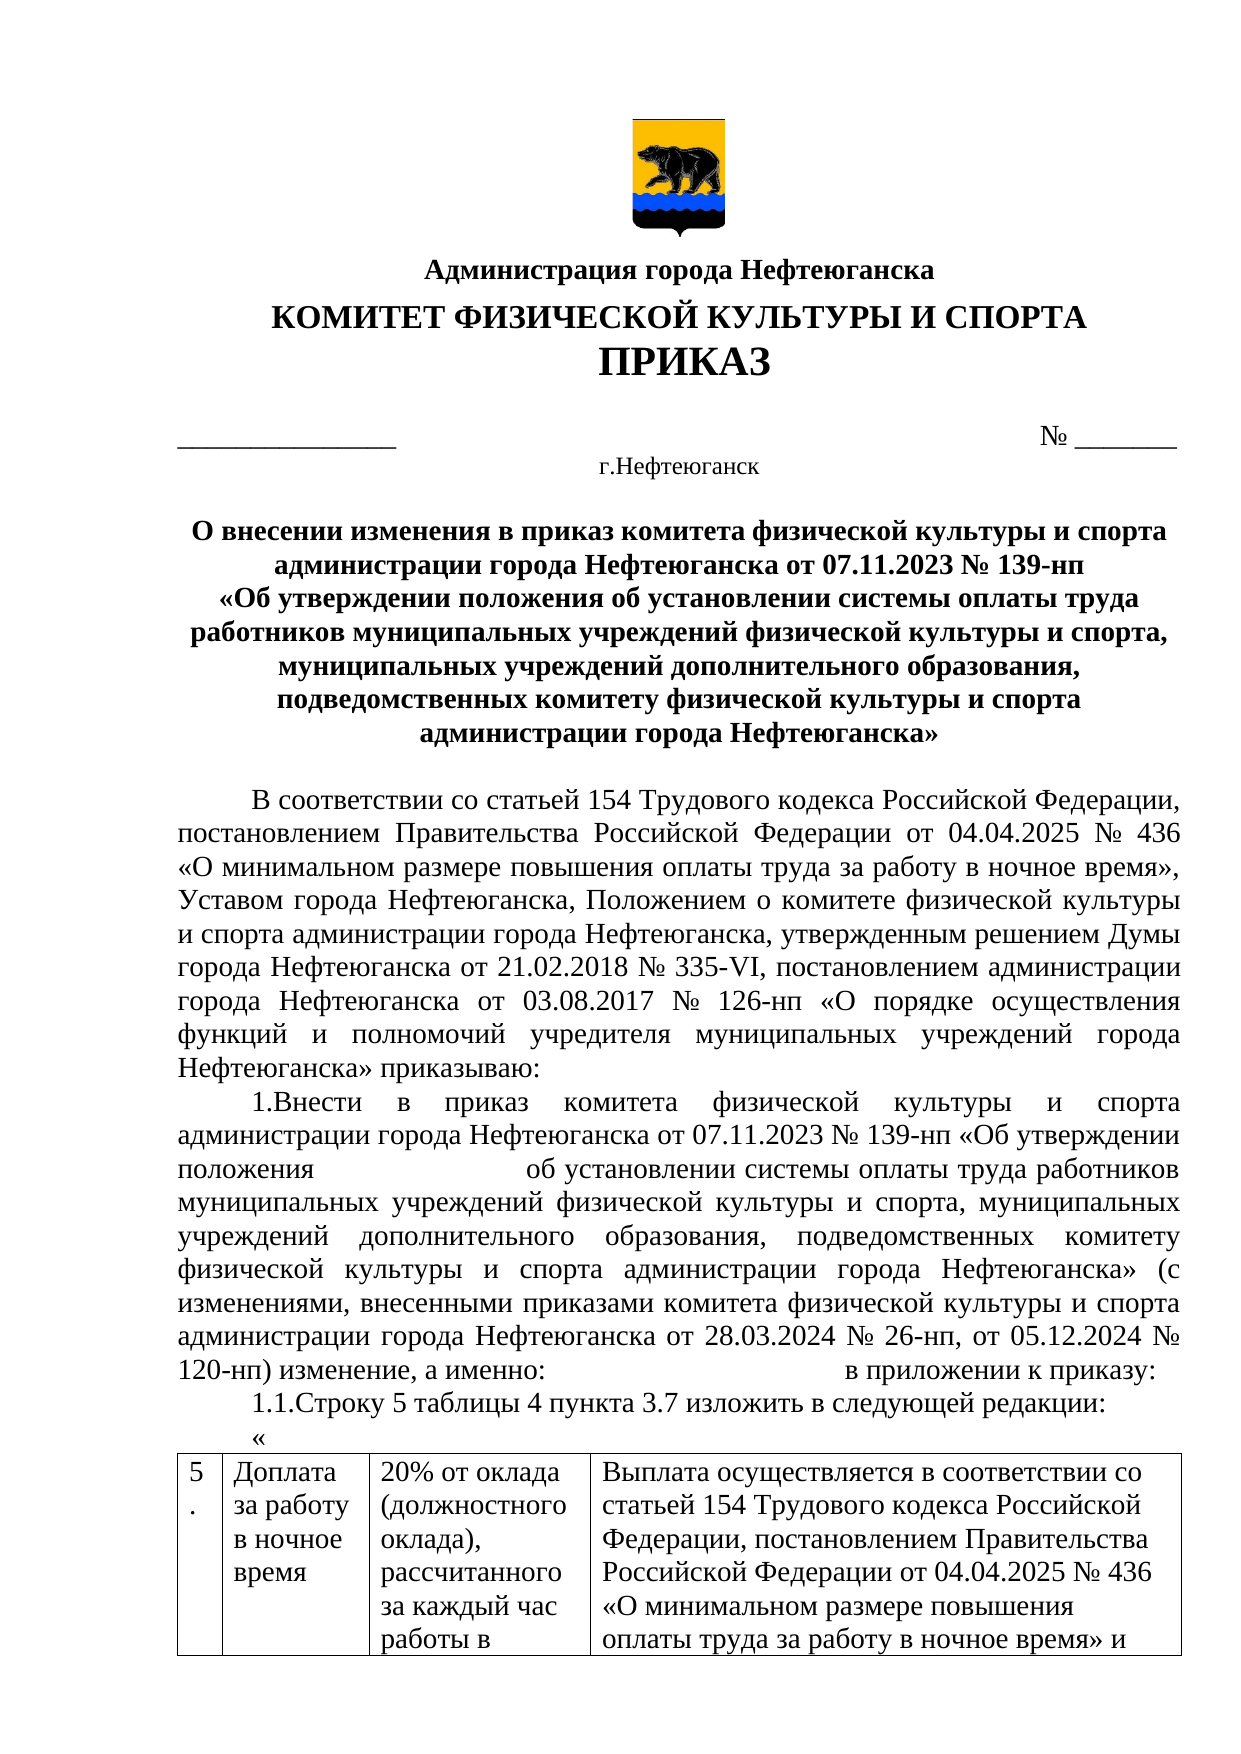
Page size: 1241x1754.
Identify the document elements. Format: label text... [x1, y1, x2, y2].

text «Об утверждении положения об установлении системы оплаты труда работников муниципальных учреждений физической культуры и спорта, муниципальных учреждений дополнительного образования, подведомственных комитету физической культуры и спорта администрации города Нефтеюганска» [177, 581, 1181, 748]
text КОМИТЕТ ФИЗИЧЕСКОЙ КУЛЬТУРЫ И СПОРТА [177, 298, 1181, 336]
text г.Нефтеюганск [177, 451, 1181, 480]
text 1.Внести в приказ комитета физической культуры и спорта администрации города Нефтеюганска от 07.11.2023 № 139-нп «Об утверждении положения об установлении системы оплаты труда работников муниципальных учреждений физической культуры и спорта, муниципальных учреждений дополнительного образования, подведомственных комитету физической культуры и спорта администрации города Нефтеюганска» (с изменениями, внесенными приказами комитета физической культуры и спорта администрации города Нефтеюганска от 28.03.2024 № 26-нп, от 05.12.2024 № 120-нп) изменение, а именно: в приложении к приказу: [177, 1084, 1181, 1386]
text « [177, 1419, 1181, 1453]
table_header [591, 1454, 1181, 1655]
text _______________ № _______ [177, 418, 1181, 451]
text 1.1.Строку 5 таблицы 4 пункта 3.7 изложить в следующей редакции: [177, 1386, 1181, 1419]
text Администрация города Нефтеюганска [177, 252, 1181, 286]
text пРИКАЗ [177, 336, 1181, 384]
text В соответствии со статьей 154 Трудового кодекса Российской Федерации, постановлением Правительства Российской Федерации от 04.04.2025 № 436 «О минимальном размере повышения оплаты труда за работу в ночное время», Уставом города Нефтеюганска, Положением о комитете физической культуры и спорта администрации города Нефтеюганска, утвержденным решением Думы города Нефтеюганска от 21.02.2018 № 335-VI, постановлением администрации города Нефтеюганска от 03.08.2017 № 126-нп «О порядке осуществления функций и полномочий учредителя муниципальных учреждений города Нефтеюганска» приказываю: [177, 782, 1181, 1084]
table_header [223, 1454, 369, 1655]
table_header 5. [178, 1454, 222, 1655]
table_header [370, 1454, 590, 1655]
picture [631, 119, 725, 235]
text О внесении изменения в приказ комитета физической культуры и спорта администрации города Нефтеюганска от 07.11.2023 № 139-нп [177, 513, 1181, 581]
